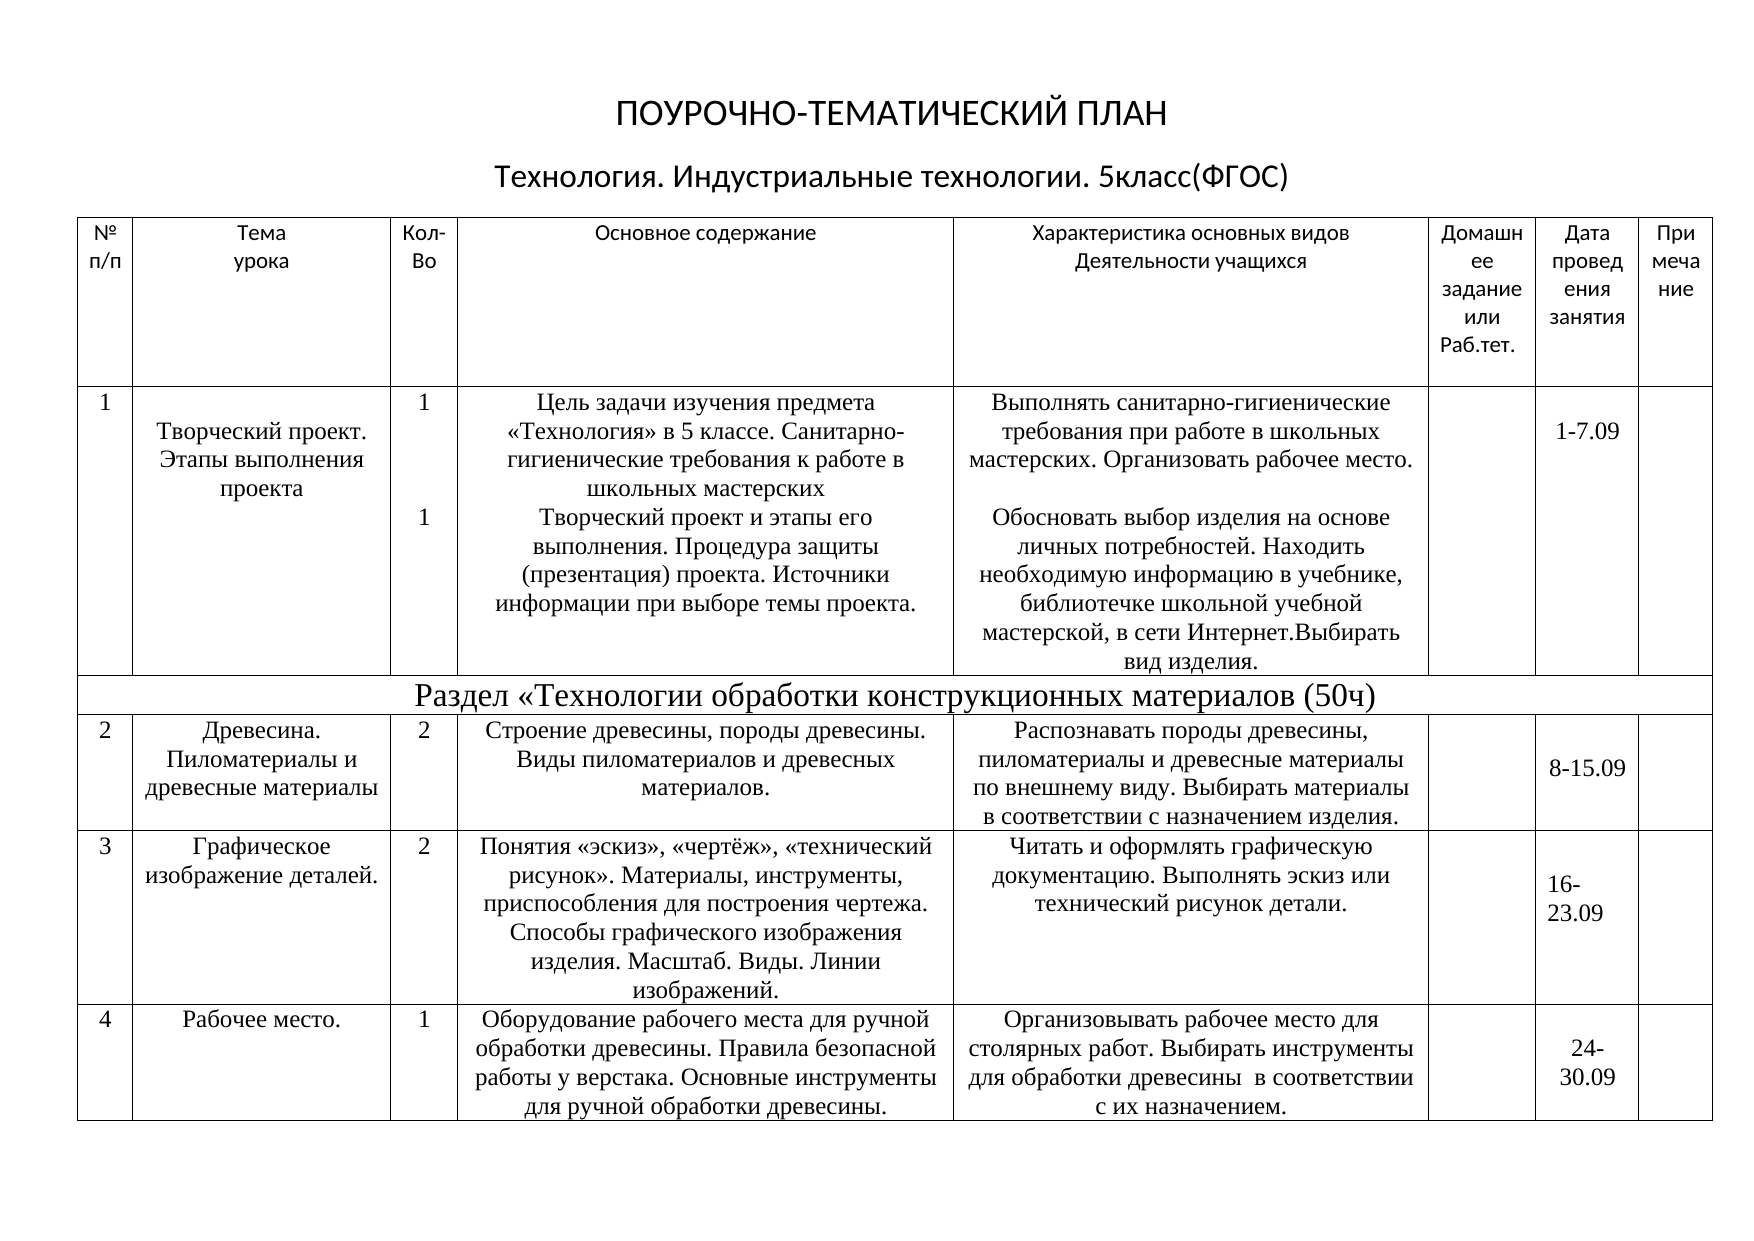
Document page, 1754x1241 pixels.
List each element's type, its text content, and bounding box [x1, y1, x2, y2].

table_cell Выполнять санитарно-гигиенические требования при работе в школьных мастерских. Организовать рабочее место. Обосновать выбор изделия на основе личных потребностей. Находить необходимую информацию в учебнике, библиотечке школьной учебной мастерской, в сети Интернет.Выбирать вид изделия. [954, 387, 1428, 674]
table_cell [1639, 387, 1712, 674]
table_header № п/п [78, 218, 132, 386]
table_cell [1429, 1005, 1535, 1119]
table_cell 16-23.09 [1536, 831, 1638, 1003]
table_cell [1639, 715, 1712, 830]
table_cell [1639, 831, 1712, 1003]
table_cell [458, 1005, 953, 1119]
table_header Основное содержание [458, 218, 953, 386]
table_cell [954, 1005, 1428, 1119]
table_cell Строение древесины, породы древесины. Виды пиломатериалов и древесных материалов. [458, 715, 953, 830]
table_cell [1429, 715, 1535, 830]
table_cell Цель задачи изучения предмета «Технология» в 5 классе. Санитарно-гигиенические требования к работе в школьных мастерских Творческий проект и этапы его выполнения. Процедура защиты (презентация) проекта. Источники информации при выборе темы проекта. [458, 387, 953, 674]
table_cell [1429, 831, 1535, 1003]
table_header Примечание [1639, 218, 1712, 386]
table_cell 3 [78, 831, 132, 1003]
table_cell Древесина. Пиломатериалы и древесные материалы [133, 715, 390, 830]
table_cell [1429, 387, 1535, 674]
table_header Домашнее заданиеили Раб.тет. [1429, 218, 1535, 386]
table_cell [1639, 1005, 1712, 1119]
table_cell 1-7.09 [1536, 387, 1638, 674]
table_cell Читать и оформлять графическую документацию. Выполнять эскиз или технический рисунок детали. [954, 831, 1428, 1003]
table_header Тема урока [133, 218, 390, 386]
text Технология. Индустриальные технологии. 5класс(ФГОС) [89, 155, 1695, 196]
table_cell 24-30.09 [1536, 1005, 1638, 1119]
table_cell Творческий проект. Этапы выполнения проекта [133, 387, 390, 674]
table_cell 8-15.09 [1536, 715, 1638, 830]
table_cell Распознавать породы древесины, пиломатериалы и древесные материалы по внешнему виду. Выбирать материалы в соответствии с назначением изделия. [954, 715, 1428, 830]
table_cell 2 [391, 715, 457, 830]
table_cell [133, 1005, 390, 1119]
table_header Дата проведения занятия [1536, 218, 1638, 386]
table_cell Раздел «Технологии обработки конструкционных материалов (50ч) [78, 676, 1712, 714]
text ПОУРОЧНО-ТЕМАТИЧЕСКИЙ ПЛАН [89, 88, 1695, 134]
table_cell 2 [78, 715, 132, 830]
table_cell 1 [78, 387, 132, 674]
table_header Кол- Во [391, 218, 457, 386]
table_cell 1 1 [391, 387, 457, 674]
table_cell 4 [78, 1005, 132, 1119]
table_header Характеристика основных видов Деятельности учащихся [954, 218, 1428, 386]
table_cell Понятия «эскиз», «чертёж», «технический рисунок». Материалы, инструменты, приспособления для построения чертежа. Способы графического изображения изделия. Масштаб. Виды. Линии изображений. [458, 831, 953, 1003]
table_cell Графическое изображение деталей. [133, 831, 390, 1003]
table_cell 2 [391, 831, 457, 1003]
table_cell 1 1 [391, 1005, 457, 1119]
